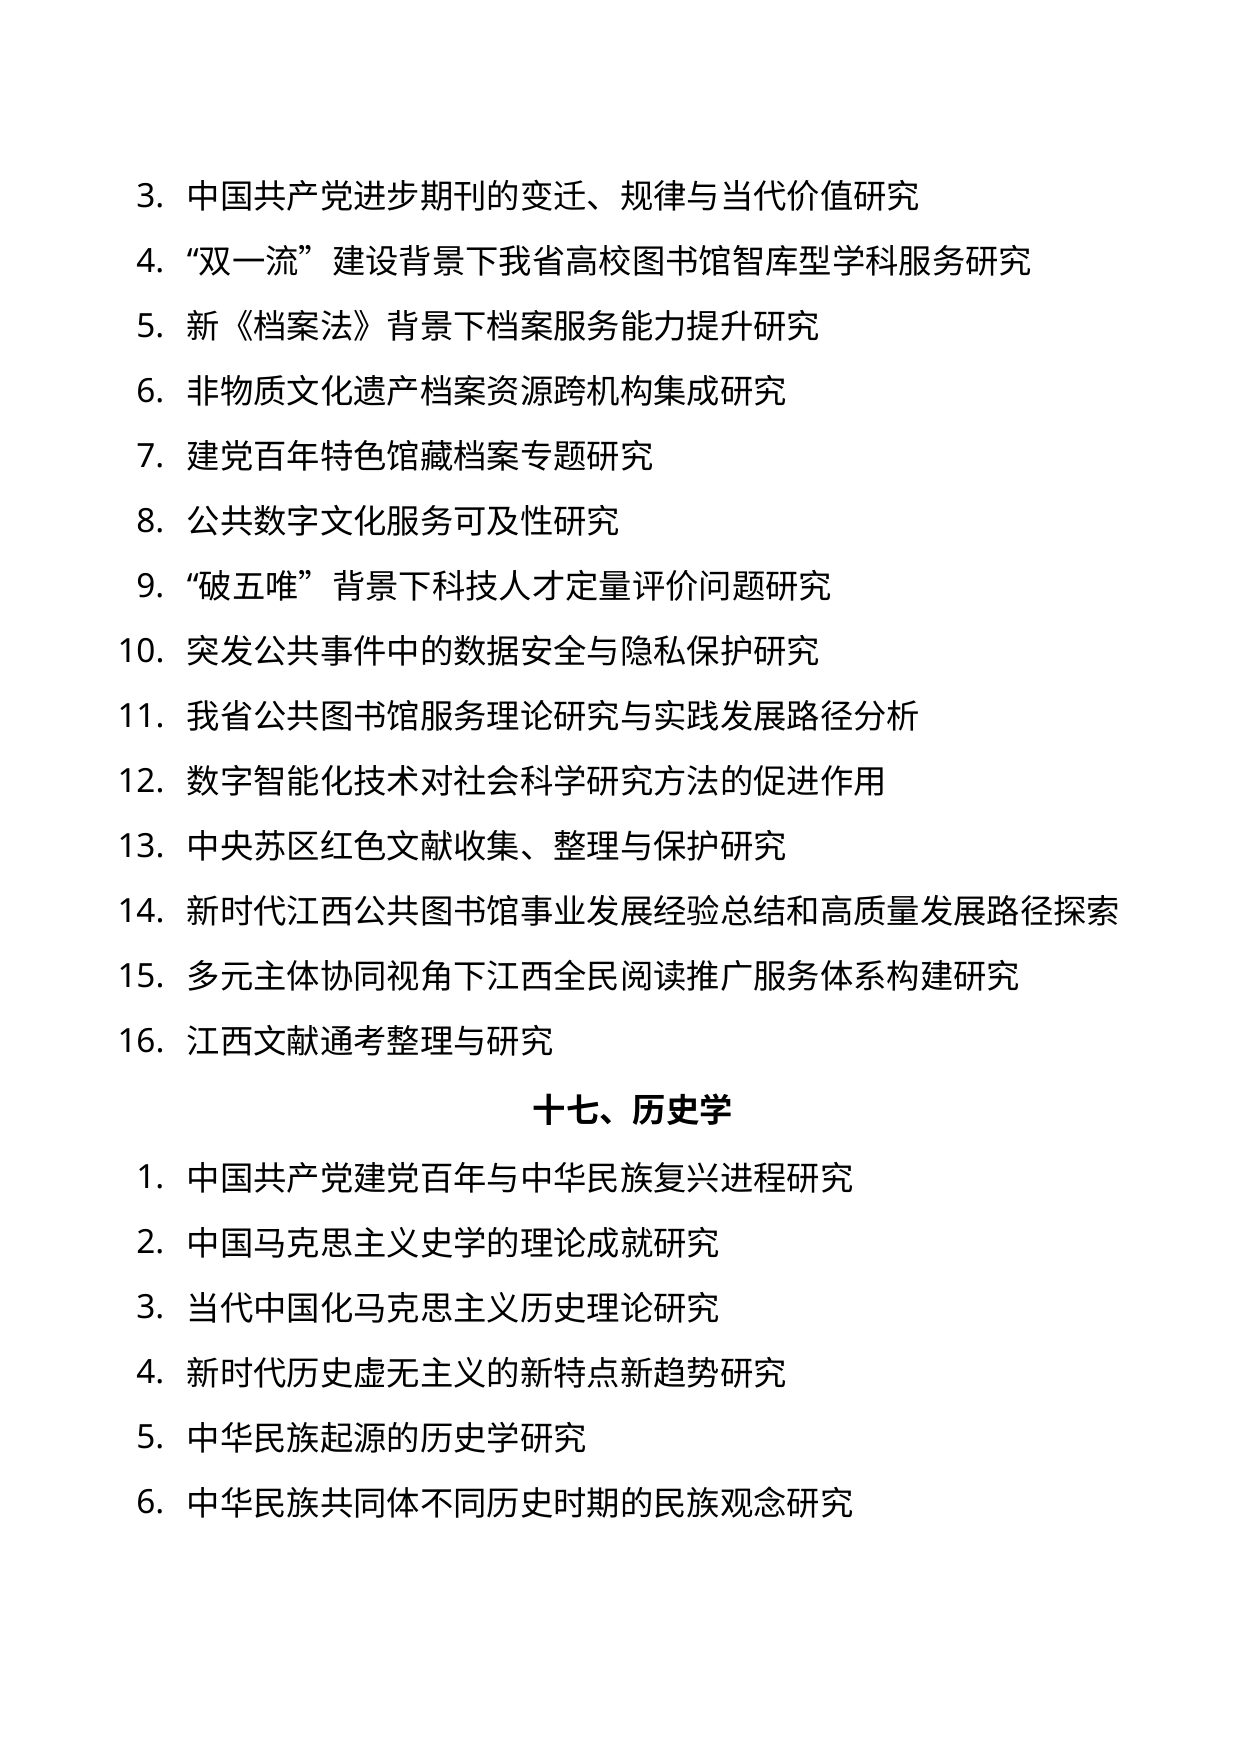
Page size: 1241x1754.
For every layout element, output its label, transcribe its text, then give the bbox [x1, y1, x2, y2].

table_cell 数字智能化技术对社会科学研究方法的促进作用 [175, 747, 1169, 812]
table_cell 中国共产党建党百年与中华民族复兴进程研究 [175, 1143, 1169, 1208]
table_cell 11. [96, 682, 175, 747]
table_cell 中国马克思主义史学的理论成就研究 [175, 1208, 1169, 1273]
table_cell 多元主体协同视角下江西全民阅读推广服务体系构建研究 [175, 942, 1169, 1007]
table_cell 6. [96, 357, 175, 422]
table_cell 4. [96, 1338, 175, 1403]
table_cell “双一流”建设背景下我省高校图书馆智库型学科服务研究 [175, 227, 1169, 292]
table_cell 中华民族共同体不同历史时期的民族观念研究 [175, 1468, 1169, 1533]
table_cell 新时代江西公共图书馆事业发展经验总结和高质量发展路径探索 [175, 877, 1169, 942]
table_cell 1. [96, 1143, 175, 1208]
table_cell 中央苏区红色文献收集、整理与保护研究 [175, 812, 1169, 877]
table_cell 当代中国化马克思主义历史理论研究 [175, 1273, 1169, 1338]
table_cell 突发公共事件中的数据安全与隐私保护研究 [175, 617, 1169, 682]
table_cell 新时代历史虚无主义的新特点新趋势研究 [175, 1338, 1169, 1403]
table_cell 12. [96, 747, 175, 812]
table_cell “破五唯”背景下科技人才定量评价问题研究 [175, 552, 1169, 617]
table_cell 5. [96, 1403, 175, 1468]
table_cell 6. [96, 1468, 175, 1533]
table_cell 十七、历史学 [96, 1072, 1169, 1143]
table_cell 5. [96, 292, 175, 357]
table_cell 建党百年特色馆藏档案专题研究 [175, 422, 1169, 487]
table_cell 7. [96, 422, 175, 487]
table_cell 江西文献通考整理与研究 [175, 1007, 1169, 1072]
table_cell 16. [96, 1007, 175, 1072]
table_cell 2. [96, 1208, 175, 1273]
table_cell 非物质文化遗产档案资源跨机构集成研究 [175, 357, 1169, 422]
table_cell 公共数字文化服务可及性研究 [175, 487, 1169, 552]
table_cell 13. [96, 812, 175, 877]
table_cell 9. [96, 552, 175, 617]
table_cell 中国共产党进步期刊的变迁、规律与当代价值研究 [175, 162, 1169, 227]
table_cell 新《档案法》背景下档案服务能力提升研究 [175, 292, 1169, 357]
table_cell 14. [96, 877, 175, 942]
table_cell 4. [96, 227, 175, 292]
table_cell 我省公共图书馆服务理论研究与实践发展路径分析 [175, 682, 1169, 747]
table_cell 3. [96, 1273, 175, 1338]
table_cell 10. [96, 617, 175, 682]
table_cell 3. [96, 162, 175, 227]
table_cell 8. [96, 487, 175, 552]
table_cell 中华民族起源的历史学研究 [175, 1403, 1169, 1468]
table_cell 15. [96, 942, 175, 1007]
